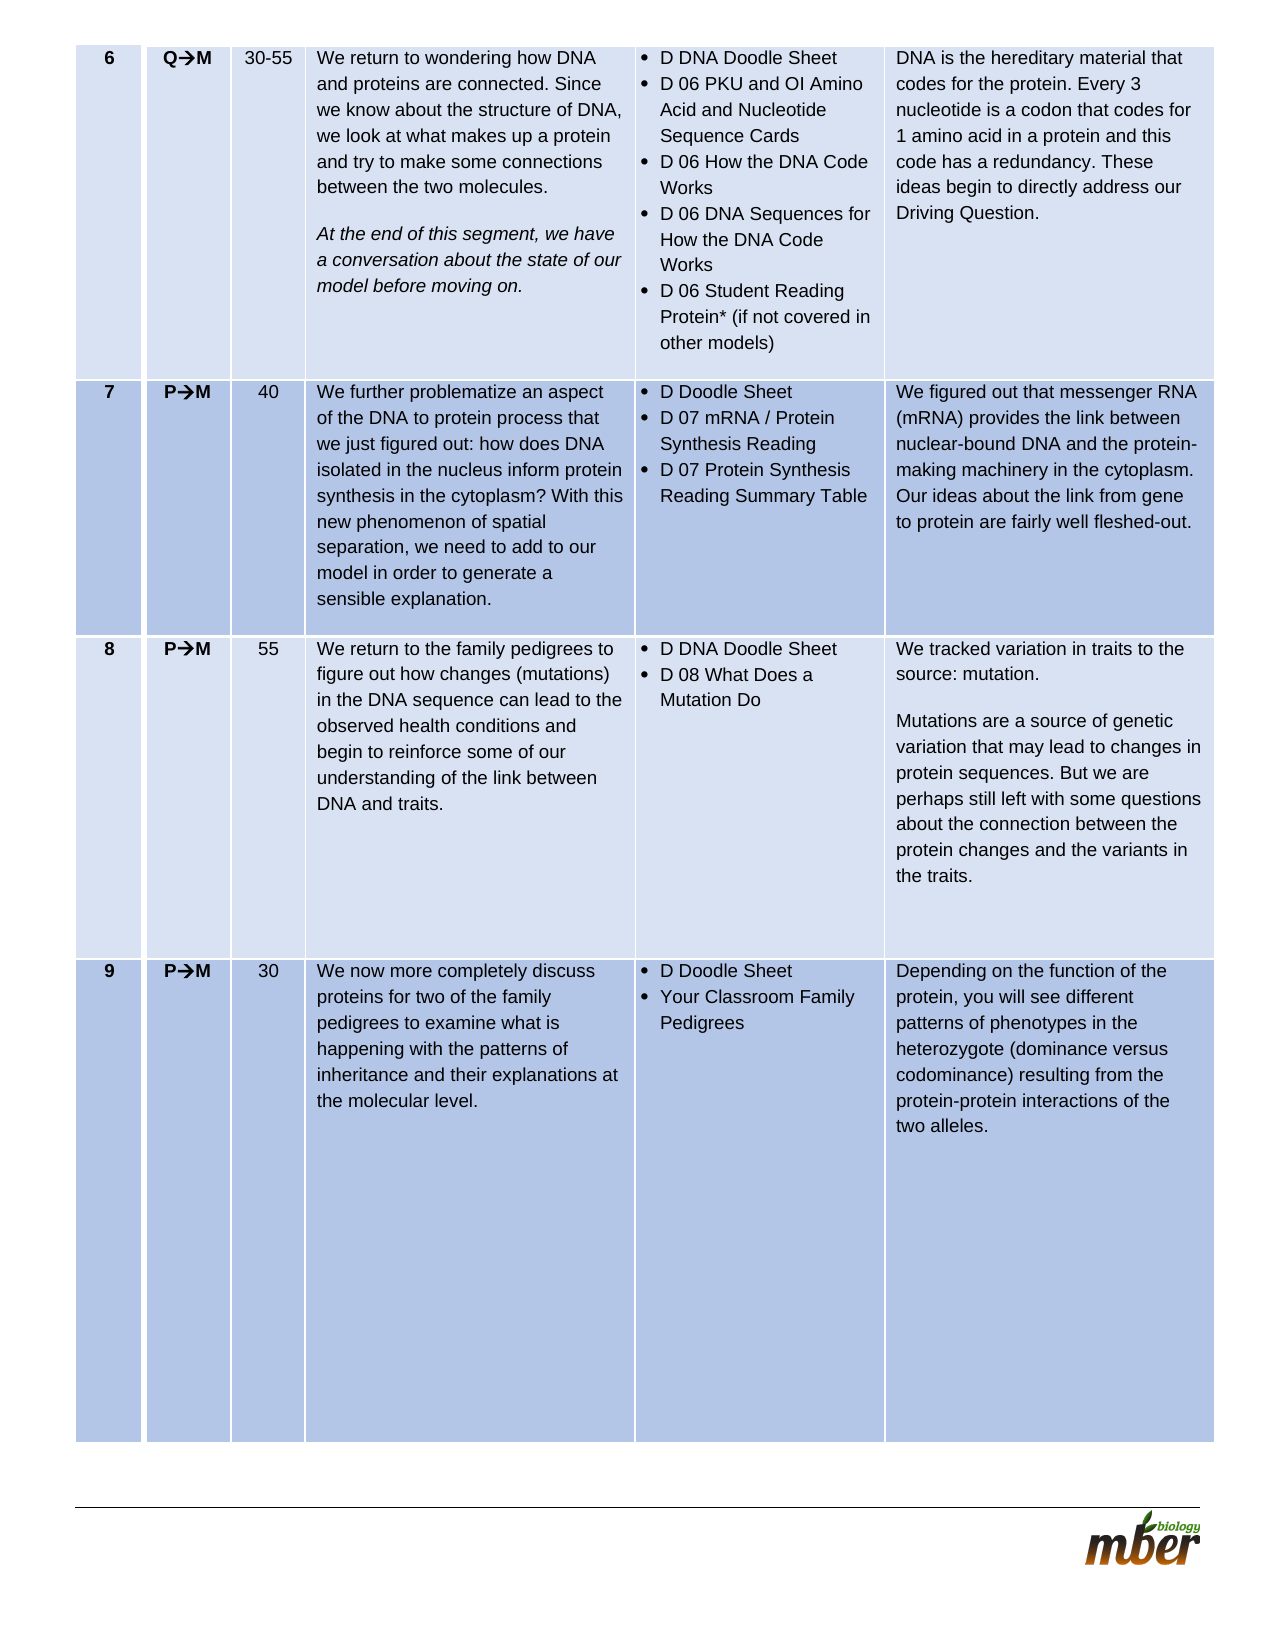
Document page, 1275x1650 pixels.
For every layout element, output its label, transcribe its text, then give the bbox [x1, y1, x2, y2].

table_cell We now more completely discuss proteins for two of the family pedigrees to examine what is happening with the patterns of inheritance and their explanations at the molecular level. [306, 960, 634, 1442]
table_cell 8 [76, 638, 141, 958]
table_cell 55 [232, 638, 305, 958]
table_cell 40 [232, 381, 304, 635]
table_cell QM [147, 47, 230, 379]
table_cell PM [147, 960, 230, 1442]
table_cell D Doodle Sheet D 07 mRNA / Protein Synthesis Reading D 07 Protein Synthesis Reading Summary Table [636, 381, 884, 635]
table_cell D DNA Doodle Sheet D 06 PKU and OI Amino Acid and Nucleotide Sequence Cards D 06 How the DNA Code Works D 06 DNA Sequences for How the DNA Code Works D 06 Student Reading Protein* (if not covered in other models) [636, 47, 884, 379]
table_cell D DNA Doodle Sheet D 08 What Does a Mutation Do [636, 638, 884, 958]
table_cell We further problematize an aspect of the DNA to protein process that we just figured out: how does DNA isolated in the nucleus inform protein synthesis in the cytoplasm? With this new phenomenon of spatial separation, we need to add to our model in order to generate a sensible explanation. [306, 381, 634, 635]
table_cell DNA is the hereditary material that codes for the protein. Every 3 nucleotide is a codon that codes for 1 amino acid in a protein and this code has a redundancy. These ideas begin to directly address our Driving Question. [885, 47, 1214, 379]
table_cell We return to wondering how DNA and proteins are connected. Since we know about the structure of DNA, we look at what makes up a protein and try to make some connections between the two molecules. At the end of this segment, we have a conversation about the state of our model before moving on. [306, 47, 635, 379]
table_cell 30-55 [232, 47, 305, 379]
table_cell We return to the family pedigrees to figure out how changes (mutations) in the DNA sequence can lead to the observed health conditions and begin to reinforce some of our understanding of the link between DNA and traits. [306, 638, 635, 958]
picture [1085, 1510, 1200, 1565]
table_cell 9 [76, 960, 141, 1442]
table_cell D Doodle Sheet Your Classroom Family Pedigrees [636, 960, 884, 1442]
table_cell We tracked variation in traits to the source: mutation. Mutations are a source of genetic variation that may lead to changes in protein sequences. But we are perhaps still left with some questions about the connection between the protein changes and the variants in the traits. [885, 638, 1214, 958]
table_cell PM [147, 381, 230, 635]
table_cell PM [147, 638, 230, 958]
table_cell 6 [76, 45, 141, 379]
table_cell 30 [232, 960, 304, 1442]
table_cell Depending on the function of the protein, you will see different patterns of phenotypes in the heterozygote (dominance versus codominance) resulting from the protein-protein interactions of the two alleles. [886, 960, 1214, 1442]
table_cell We figured out that messenger RNA (mRNA) provides the link between nuclear-bound DNA and the protein-making machinery in the cytoplasm. Our ideas about the link from gene to protein are fairly well fleshed-out. [886, 381, 1214, 635]
table_cell 7 [76, 381, 141, 635]
